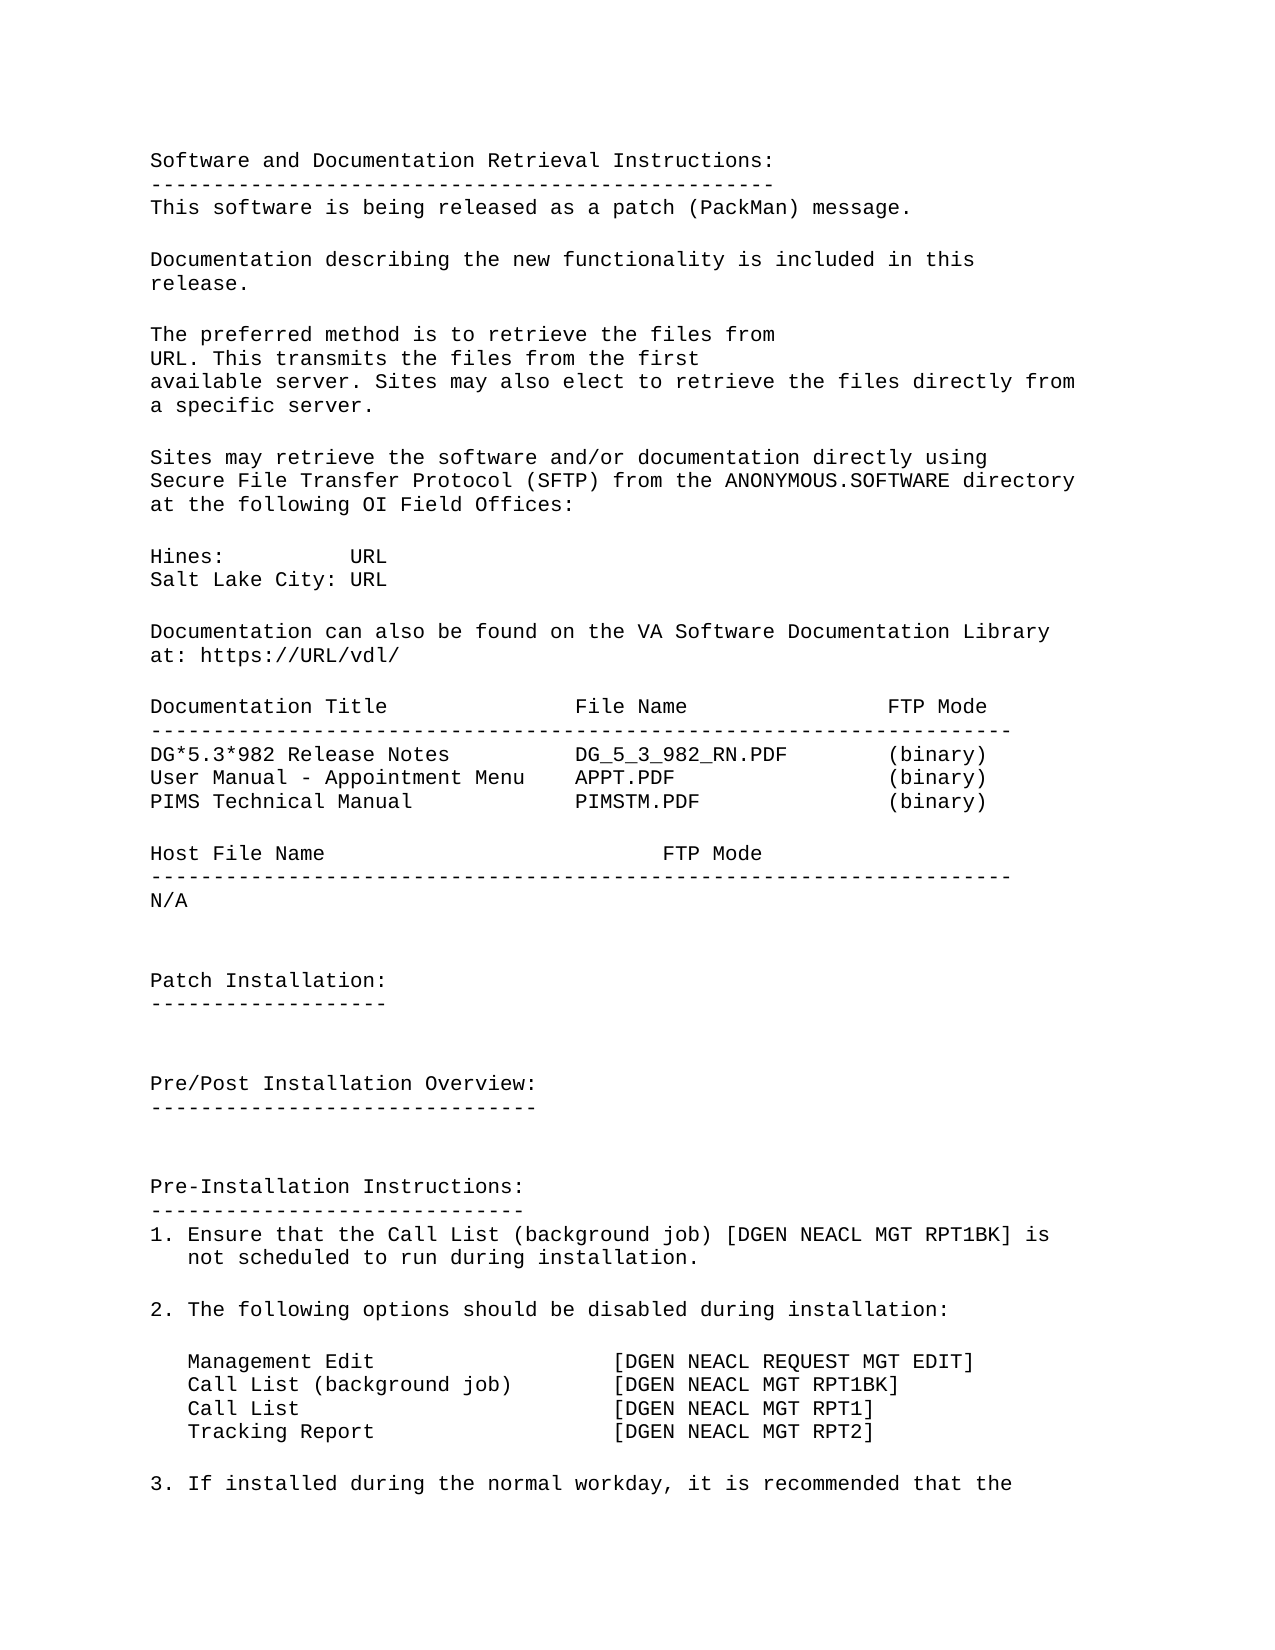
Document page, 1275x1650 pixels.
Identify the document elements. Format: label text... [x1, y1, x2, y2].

text Software and Documentation Retrieval Instructions: [150, 150, 1125, 174]
text Secure File Transfer Protocol (SFTP) from the ANONYMOUS.SOFTWARE directory [150, 471, 1125, 494]
text at the following OI Field Offices: [150, 494, 1125, 518]
text Management Edit [DGEN NEACL REQUEST MGT EDIT] [150, 1351, 1125, 1374]
text The preferred method is to retrieve the files from [150, 324, 1125, 348]
text ------------------- [150, 993, 1125, 1017]
text 2. The following options should be disabled during installation: [150, 1299, 1125, 1323]
text Tracking Report [DGEN NEACL MGT RPT2] [150, 1422, 1125, 1445]
text not scheduled to run during installation. [150, 1247, 1125, 1271]
text at: https://URL/vdl/ [150, 645, 1125, 668]
text Call List [DGEN NEACL MGT RPT1] [150, 1398, 1125, 1422]
text N/A [150, 890, 1125, 914]
text This software is being released as a patch (PackMan) message. [150, 197, 1125, 221]
text ------------------------------- [150, 1097, 1125, 1120]
text -------------------------------------------------- [150, 174, 1125, 197]
text Salt Lake City: URL [150, 569, 1125, 593]
text ------------------------------ [150, 1200, 1125, 1224]
text PIMS Technical Manual PIMSTM.PDF (binary) [150, 791, 1125, 815]
text 3. If installed during the normal workday, it is recommended that the [150, 1473, 1125, 1497]
text URL. This transmits the files from the first [150, 348, 1125, 372]
text Documentation describing the new functionality is included in this [150, 249, 1125, 273]
text --------------------------------------------------------------------- [150, 720, 1125, 744]
text Pre-Installation Instructions: [150, 1176, 1125, 1200]
text Call List (background job) [DGEN NEACL MGT RPT1BK] [150, 1374, 1125, 1398]
text Documentation Title File Name FTP Mode [150, 696, 1125, 720]
text 1. Ensure that the Call List (background job) [DGEN NEACL MGT RPT1BK] is [150, 1224, 1125, 1247]
text Documentation can also be found on the VA Software Documentation Library [150, 621, 1125, 645]
text a specific server. [150, 395, 1125, 419]
text Sites may retrieve the software and/or documentation directly using [150, 447, 1125, 471]
text Patch Installation: [150, 970, 1125, 993]
text User Manual - Appointment Menu APPT.PDF (binary) [150, 767, 1125, 791]
text Pre/Post Installation Overview: [150, 1073, 1125, 1097]
text available server. Sites may also elect to retrieve the files directly from [150, 372, 1125, 395]
text Hines: URL [150, 546, 1125, 569]
text release. [150, 273, 1125, 296]
text --------------------------------------------------------------------- [150, 866, 1125, 890]
text Host File Name FTP Mode [150, 843, 1125, 866]
text DG*5.3*982 Release Notes DG_5_3_982_RN.PDF (binary) [150, 744, 1125, 767]
